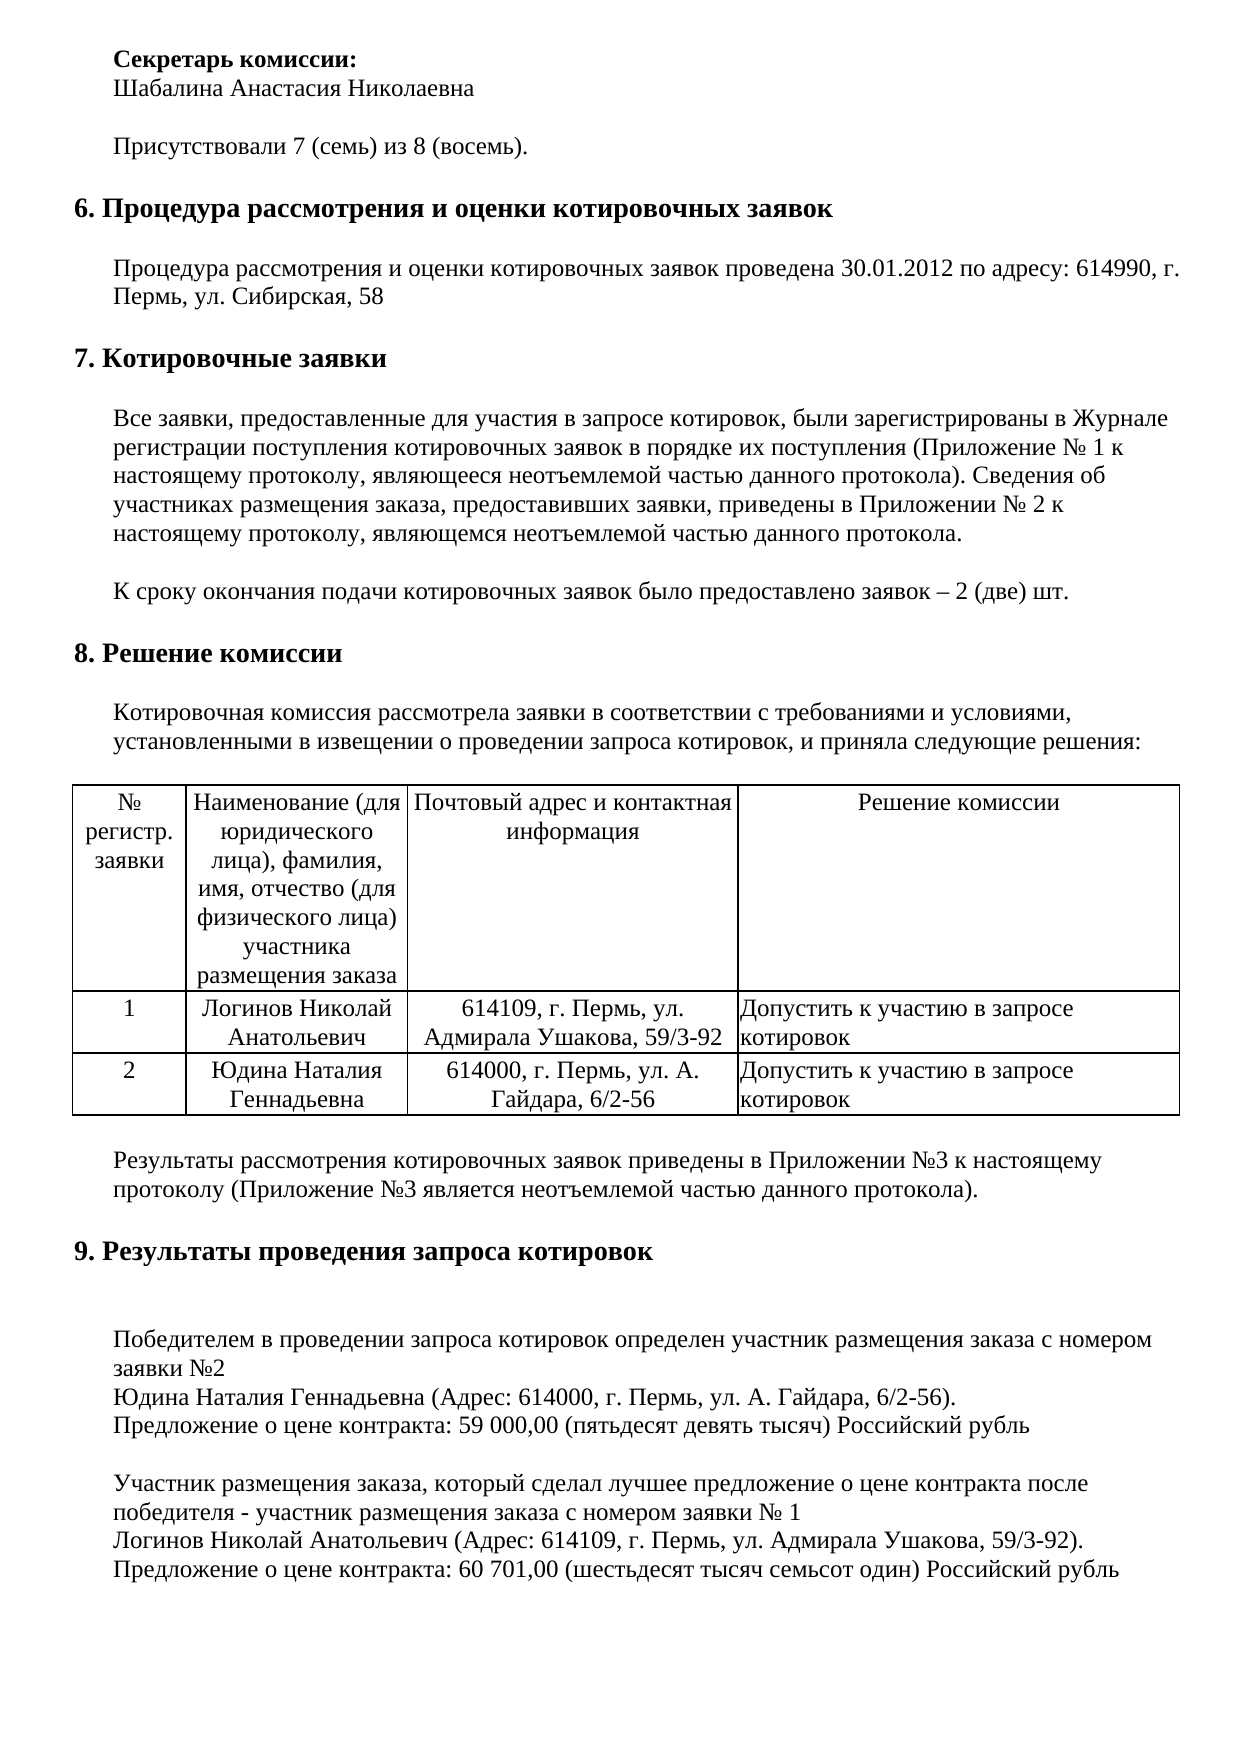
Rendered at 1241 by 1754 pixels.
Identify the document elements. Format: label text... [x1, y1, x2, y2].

text 9. Результаты проведения запроса котировок [74, 1234, 1181, 1266]
text Результаты рассмотрения котировочных заявок приведены в Приложении №3 к настоящему протоколу (Приложение №3 является неотъемлемой частью данного протокола). [113, 1145, 1181, 1203]
text 7. Котировочные заявки [74, 341, 1181, 374]
table_header Решение комиссии [739, 786, 1179, 990]
table_cell 1 [73, 992, 185, 1052]
text Котировочная комиссия рассмотрела заявки в соответствии с требованиями и условиями, установленными в извещении о проведении запроса котировок, и приняла следующие решения: [113, 697, 1181, 755]
text Процедура рассмотрения и оценки котировочных заявок проведена 30.01.2012 по адресу: 614990, г. Пермь, ул. Сибирская, 58 [113, 253, 1181, 310]
table_cell Допустить к участию в запросе котировок [739, 992, 1179, 1052]
text К сроку окончания подачи котировочных заявок было предоставлено заявок – 2 (две) шт. [113, 576, 1181, 604]
table_cell 614000, г. Пермь, ул. А. Гайдара, 6/2-56 [408, 1054, 737, 1114]
table_cell 2 [73, 1054, 185, 1114]
text Секретарь комиссии: Шабалина Анастасия Николаевна [113, 44, 1181, 102]
table_header Почтовый адрес и контактная информация [408, 786, 737, 990]
text 8. Решение комиссии [74, 636, 1181, 668]
table_cell Логинов Николай Анатольевич [187, 992, 407, 1052]
table_cell Юдина Наталия Геннадьевна [187, 1054, 407, 1114]
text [113, 1295, 1181, 1612]
text 6. Процедура рассмотрения и оценки котировочных заявок [74, 191, 1181, 223]
text Присутствовали 7 (семь) из 8 (восемь). [113, 131, 1181, 160]
table_cell 614109, г. Пермь, ул. Адмирала Ушакова, 59/3-92 [408, 992, 737, 1052]
table_header Наименование (для юридического лица), фамилия, имя, отчество (для физического лица) участника размещения заказа [187, 786, 407, 990]
table_header № регистр. заявки [73, 786, 185, 990]
table_cell Допустить к участию в запросе котировок [739, 1054, 1179, 1114]
text Все заявки, предоставленные для участия в запросе котировок, были зарегистрированы в Журнале регистрации поступления котировочных заявок в порядке их поступления (Приложение № 1 к настоящему протоколу, являющееся неотъемлемой частью данного протокола). Сведения об участниках размещения заказа, предоставивших заявки, приведены в Приложении № 2 к настоящему протоколу, являющемся неотъемлемой частью данного протокола. [113, 403, 1181, 547]
